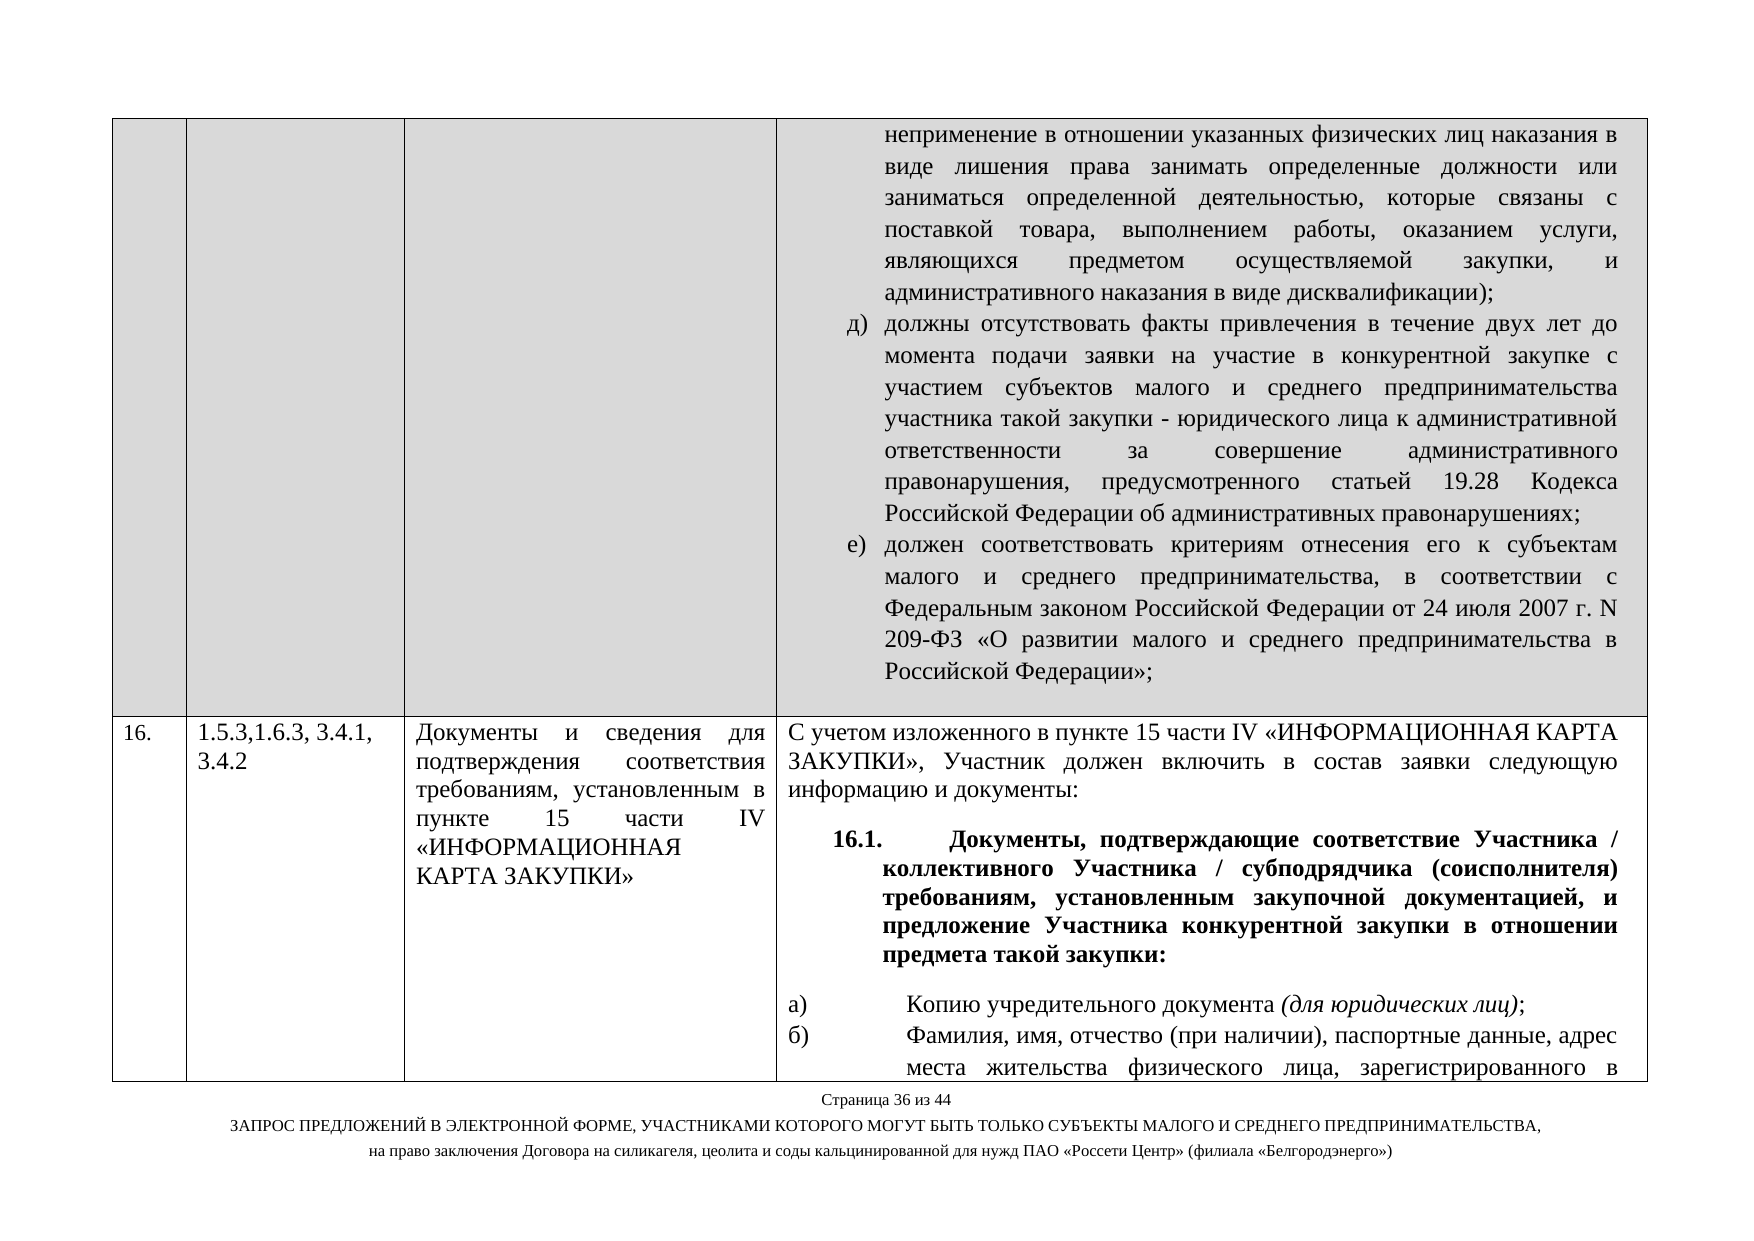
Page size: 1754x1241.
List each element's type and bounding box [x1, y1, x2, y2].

table_cell [113, 119, 186, 716]
table_cell [187, 119, 404, 716]
table_cell [405, 717, 776, 1081]
table_cell [777, 119, 1647, 716]
table_cell [113, 717, 186, 1081]
table_cell [405, 119, 776, 716]
table_cell [777, 717, 1647, 1081]
table_cell [187, 717, 404, 1081]
